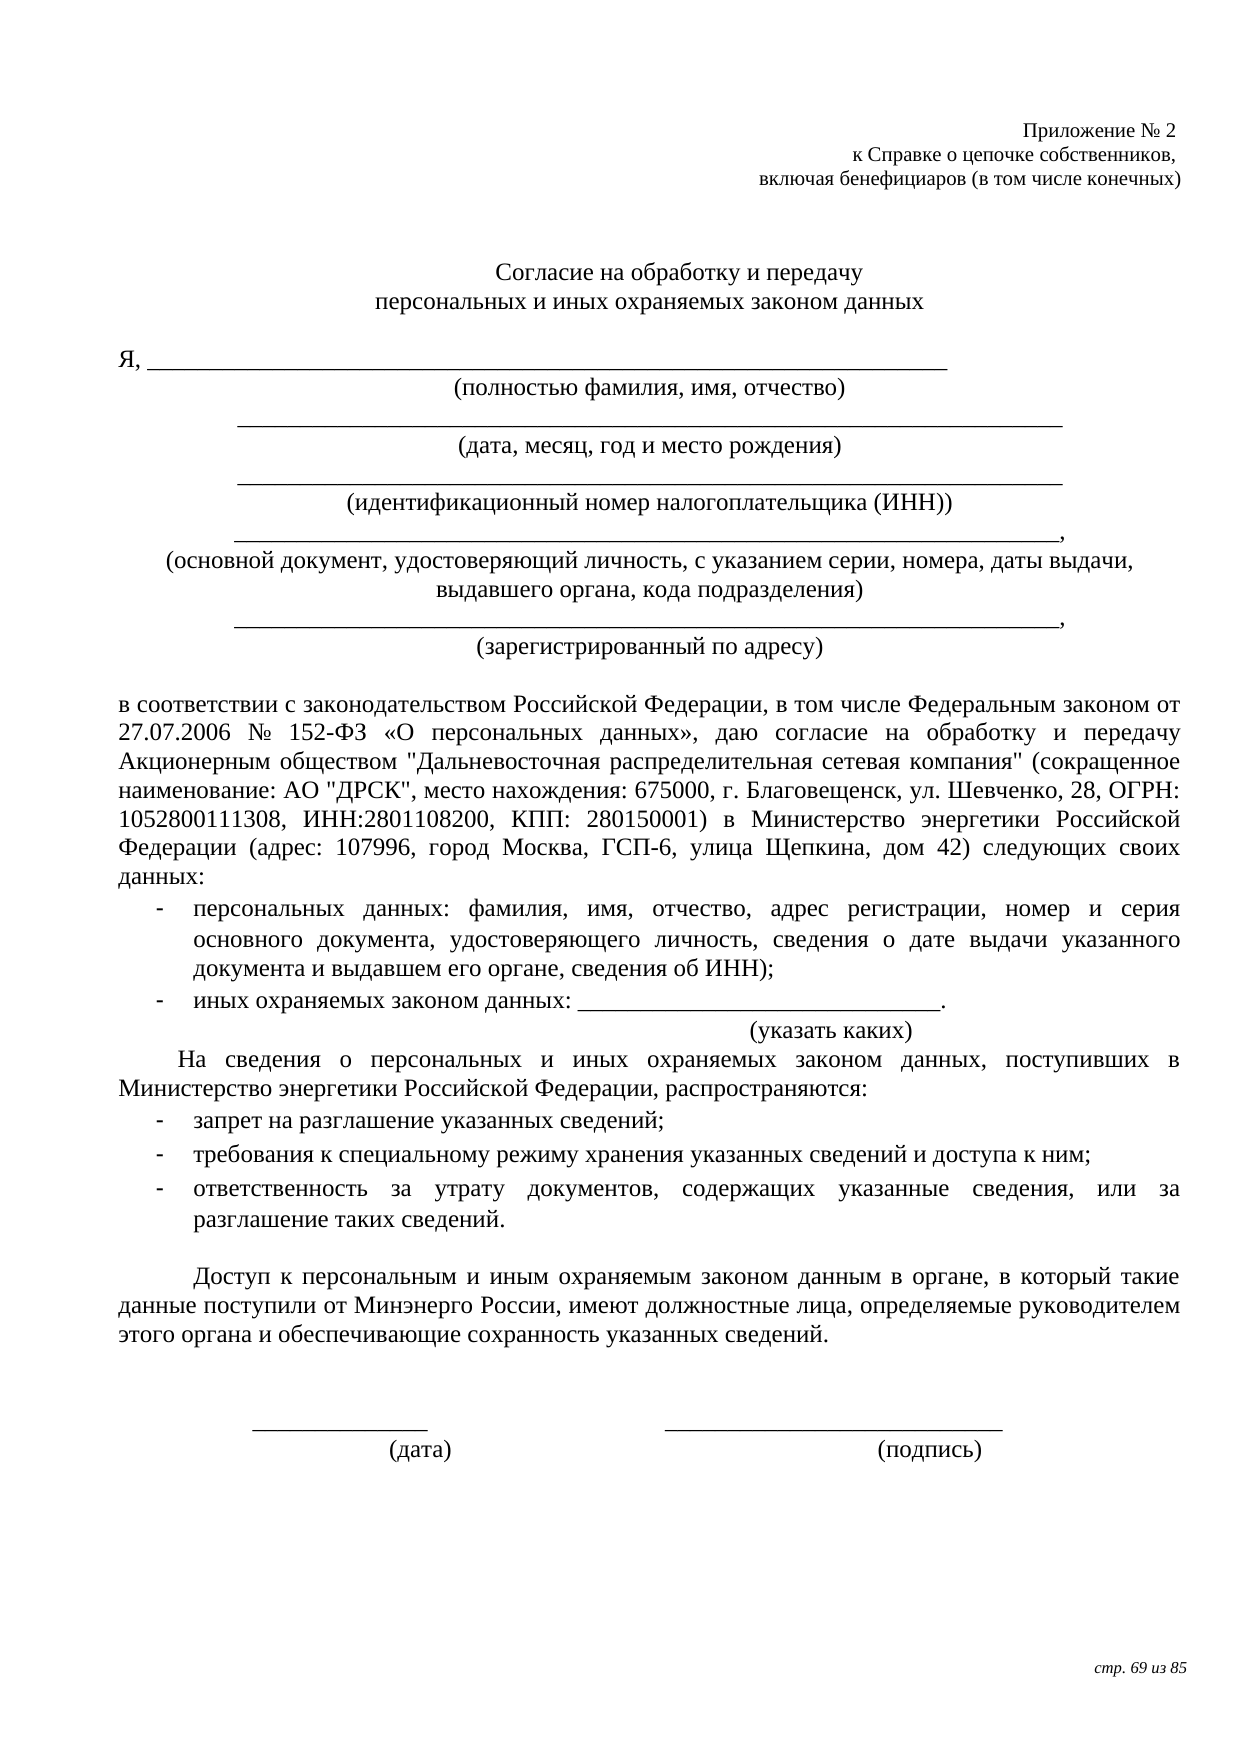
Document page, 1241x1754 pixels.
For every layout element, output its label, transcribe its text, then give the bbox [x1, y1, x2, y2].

list ответственность за утрату документов, содержащих указанные сведения, или за разглашение таких сведений. [156, 1170, 1181, 1233]
list требования к специальному режиму хранения указанных сведений и доступа к ним; [156, 1136, 1181, 1170]
text ______________ ___________________________ [193, 1405, 1181, 1434]
text (полностью фамилия, имя, отчество) [118, 372, 1181, 401]
text __________________________________________________________________, [118, 602, 1181, 631]
text Доступ к персональным и иным охраняемым законом данным в органе, в который такие данные поступили от Минэнерго России, имеют должностные лица, определяемые руководителем этого органа и обеспечивающие сохранность указанных сведений. [118, 1261, 1181, 1348]
list иных охраняемых законом данных: _____________________________. [156, 981, 1181, 1016]
text (зарегистрированный по адресу) [118, 631, 1181, 660]
text __________________________________________________________________ [118, 401, 1181, 430]
text (основной документ, удостоверяющий личность, с указанием серии, номера, даты выдачи, выдавшего органа, кода подразделения) [118, 545, 1181, 602]
text (дата, месяц, год и место рождения) [118, 430, 1181, 459]
text На сведения о персональных и иных охраняемых законом данных, поступивших в Министерство энергетики Российской Федерации, распространяются: [118, 1044, 1181, 1102]
text __________________________________________________________________, [118, 516, 1181, 545]
text Приложение № 2 к Справке о цепочке собственников, включая бенефициаров (в том числе конечных) [118, 118, 1181, 190]
text в соответствии с законодательством Российской Федерации, в том числе Федеральным законом от 27.07.2006 № 152-ФЗ «О персональных данных», даю согласие на обработку и передачу Акционерным обществом "Дальневосточная распределительная сетевая компания" (сокращенное наименование: АО "ДРСК", место нахождения: 675000, г. Благовещенск, ул. Шевченко, 28, ОГРН: 1052800111308, ИНН:2801108200, КПП: 280150001) в Министерство энергетики Российской Федерации (адрес: 107996, город Москва, ГСП-6, улица Щепкина, дом 42) следующих своих данных: [118, 689, 1181, 890]
text Я, ________________________________________________________________ [118, 344, 1181, 372]
text (указать каких) [118, 1016, 1181, 1044]
text __________________________________________________________________ [118, 459, 1181, 487]
text (дата) (подпись) [118, 1434, 1181, 1463]
text (идентификационный номер налогоплательщика (ИНН)) [118, 487, 1181, 516]
list запрет на разглашение указанных сведений; [156, 1102, 1181, 1136]
list персональных данных: фамилия, имя, отчество, адрес регистрации, номер и серия основного документа, удостоверяющего личность, сведения о дате выдачи указанного документа и выдавшем его органе, сведения об ИНН); [156, 890, 1181, 981]
text Согласие на обработку и передачу персональных и иных охраняемых законом данных [118, 257, 1181, 315]
